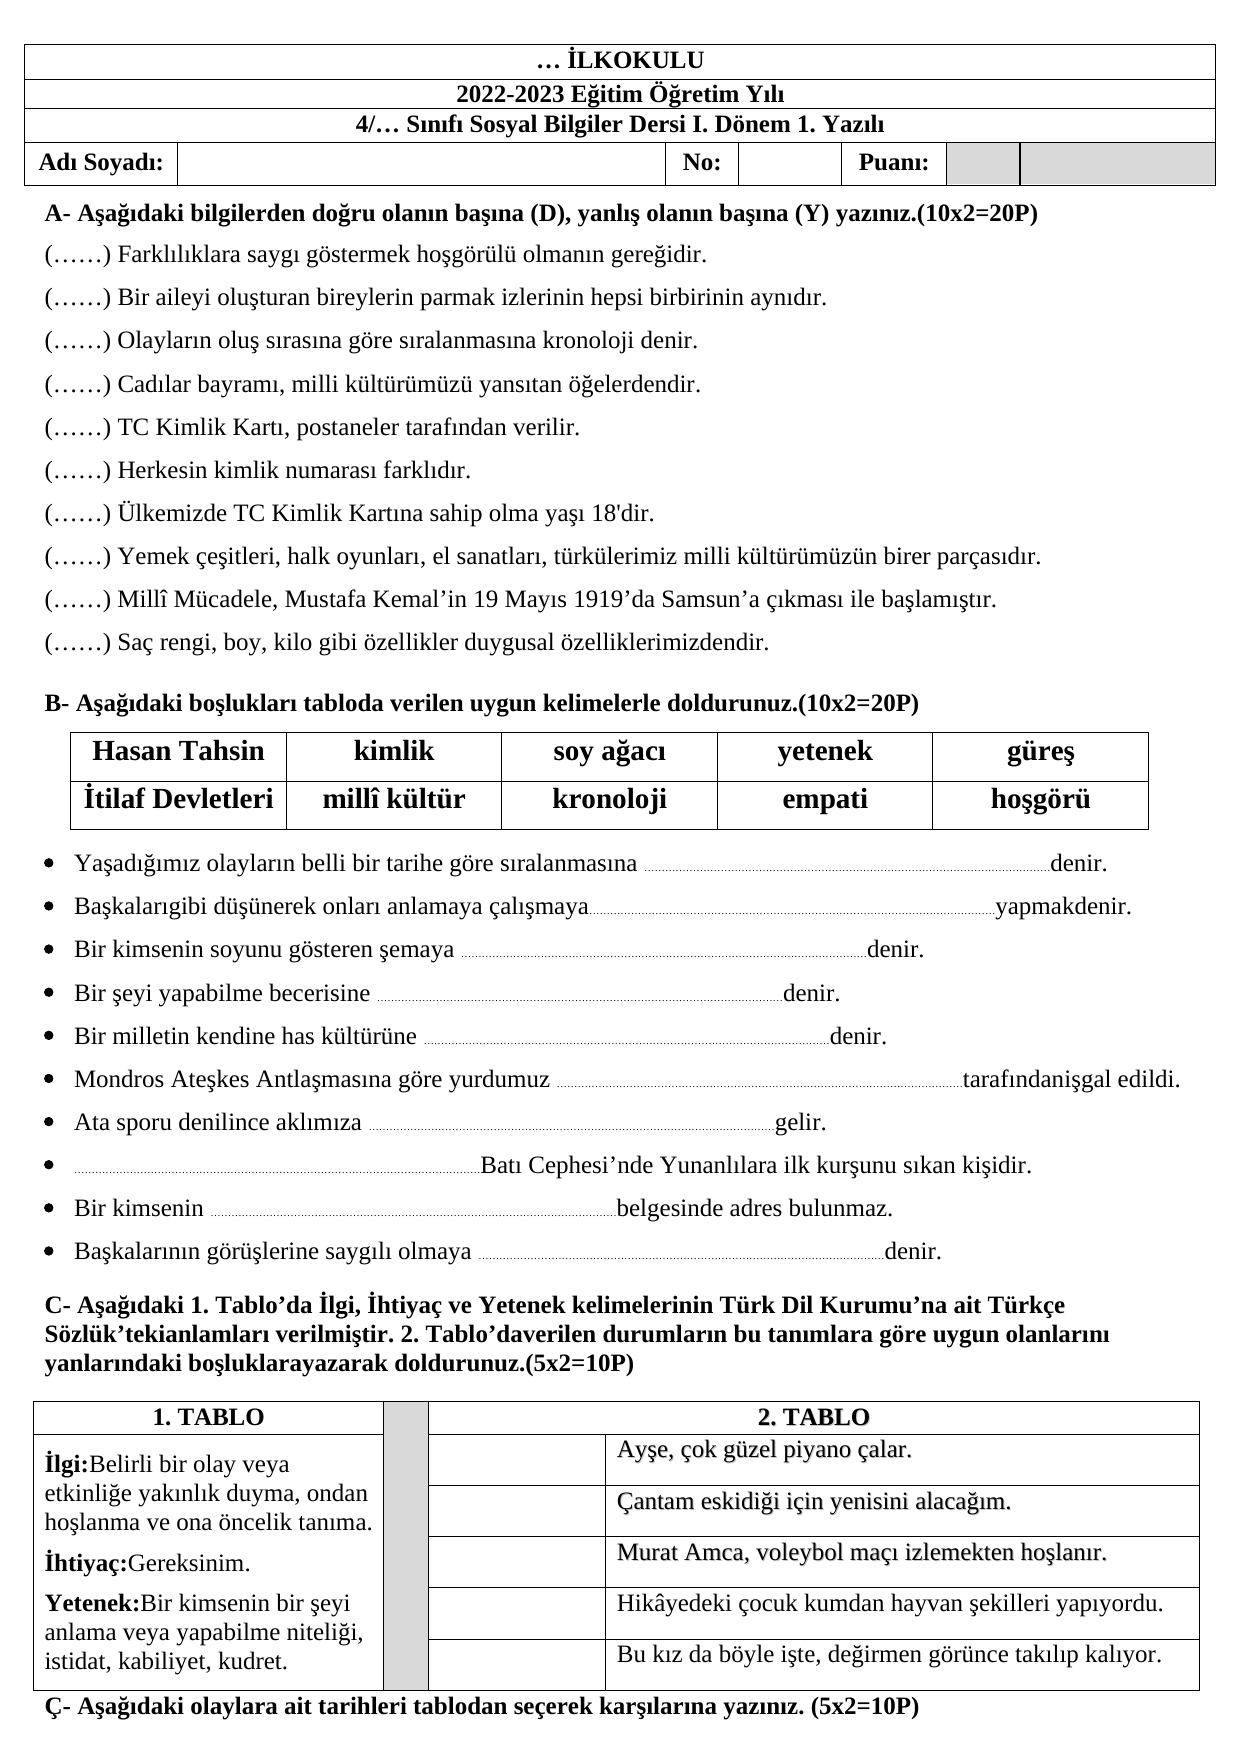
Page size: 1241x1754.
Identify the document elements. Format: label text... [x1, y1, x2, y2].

list Ata sporu denilince aklımıza ………………………………………………………………………………………………………gelir. [44, 1107, 1196, 1136]
table_header Hasan Tahsin [71, 733, 286, 781]
text (……) Ülkemizde TC Kimlik Kartına sahip olma yaşı 18'dir. [44, 498, 1196, 527]
list Bir milletin kendine has kültürüne ………………………………………………………………………………………………………denir. [44, 1021, 1196, 1049]
text (……) Millî Mücadele, Mustafa Kemal’in 19 Mayıs 1919’da Samsun’a çıkması ile başlamıştır. [44, 584, 1196, 613]
text (……) Yemek çeşitleri, halk oyunları, el sanatları, türkülerimiz milli kültürümüzün birer parçasıdır. [44, 541, 1196, 570]
list Bir kimsenin ………………………………………………………………………………………………………belgesinde adres bulunmaz. [44, 1193, 1196, 1222]
list Bir şeyi yapabilme becerisine ………………………………………………………………………………………………………denir. [44, 978, 1196, 1006]
text (……) Farklılıklara saygı göstermek hoşgörülü olmanın gereğidir. [44, 239, 1196, 268]
table_header kimlik [287, 733, 501, 781]
table_cell [429, 1435, 605, 1485]
text Ç- Aşağıdaki olaylara ait tarihleri tablodan seçerek karşılarına yazınız. (5x2=10P) [44, 1691, 1196, 1719]
list Bir kimsenin soyunu gösteren şemaya ………………………………………………………………………………………………………denir. [44, 934, 1196, 963]
list Yaşadığımız olayların belli bir tarihe göre sıralanmasına ………………………………………………………………………………………………………denir. [44, 848, 1196, 877]
table_cell [429, 1537, 605, 1587]
text (……) Olayların oluş sırasına göre sıralanmasına kronoloji denir. [44, 326, 1196, 354]
table_cell Hikâyedeki çocuk kumdan hayvan şekilleri yapıyordu. [606, 1588, 1199, 1638]
table_cell Adı Soyadı: [25, 143, 177, 184]
list Başkalarının görüşlerine saygılı olmaya ………………………………………………………………………………………………………denir. [44, 1236, 1196, 1265]
table_cell Ayşe, çok güzel piyano çalar. [606, 1435, 1199, 1485]
table_header … İLKOKULU [25, 45, 1215, 78]
table_cell No: [666, 143, 738, 184]
table_cell İtilaf Devletleri [71, 782, 286, 829]
table_cell kronoloji [502, 782, 717, 829]
table_cell Puanı: [842, 143, 946, 184]
table_cell millî kültür [287, 782, 501, 829]
table_cell [739, 143, 841, 184]
list Mondros Ateşkes Antlaşmasına göre yurdumuz ………………………………………………………………………………………………………tarafındanişgal edildi. [44, 1064, 1196, 1093]
list ………………………………………………………………………………………………………Batı Cephesi’nde Yunanlılara ilk kurşunu sıkan kişidir. [44, 1150, 1196, 1179]
table_cell [429, 1588, 605, 1638]
list Başkalarıgibi düşünerek onları anlamaya çalışmaya………………………………………………………………………………………………………yapmakdenir. [44, 891, 1196, 920]
table_cell İlgi:Belirli bir olay veya etkinliğe yakınlık duyma, ondan hoşlanma ve ona öncelik tanıma. İhtiyaç:Gereksinim. Yetenek:Bir kimsenin bir şeyi anlama veya yapabilme niteliği, istidat, kabiliyet, kudret. [34, 1435, 383, 1690]
table_cell [947, 143, 1019, 184]
table_cell Bu kız da böyle işte, değirmen görünce takılıp kalıyor. [606, 1640, 1199, 1690]
table_cell 4/… Sınıfı Sosyal Bilgiler Dersi I. Dönem 1. Yazılı [25, 109, 1215, 142]
table_header 1. TABLO [34, 1402, 383, 1433]
table_cell [178, 143, 665, 184]
table_header soy ağacı [502, 733, 717, 781]
table_header 2. TABLO [429, 1402, 1199, 1433]
text (……) TC Kimlik Kartı, postaneler tarafından verilir. [44, 412, 1196, 441]
text (……) Cadılar bayramı, milli kültürümüzü yansıtan öğelerdendir. [44, 369, 1196, 397]
text B- Aşağıdaki boşlukları tabloda verilen uygun kelimelerle doldurunuz.(10x2=20P) [44, 688, 1196, 717]
table_header güreş [933, 733, 1148, 781]
table_cell hoşgörü [933, 782, 1148, 829]
table_cell Çantam eskidiği için yenisini alacağım. [606, 1486, 1199, 1536]
table_cell empati [718, 782, 932, 829]
table_cell Murat Amca, voleybol maçı izlemekten hoşlanır. [606, 1537, 1199, 1587]
table_cell [1021, 143, 1215, 184]
table_header yetenek [718, 733, 932, 781]
text (……) Herkesin kimlik numarası farklıdır. [44, 455, 1196, 484]
table_cell [429, 1486, 605, 1536]
text A- Aşağıdaki bilgilerden doğru olanın başına (D), yanlış olanın başına (Y) yazınız.(10x2=20P) [44, 198, 1196, 227]
text C- Aşağıdaki 1. Tablo’da İlgi, İhtiyaç ve Yetenek kelimelerinin Türk Dil Kurumu’na ait Türkçe Sözlük’tekianlamları verilmiştir. 2. Tablo’daverilen durumların bu tanımlara göre uygun olanlarını yanlarındaki boşluklarayazarak doldurunuz.(5x2=10P) [44, 1291, 1196, 1377]
text (……) Saç rengi, boy, kilo gibi özellikler duygusal özelliklerimizdendir. [44, 627, 1196, 656]
table_header [384, 1402, 428, 1690]
table_cell 2022-2023 Eğitim Öğretim Yılı [25, 80, 1215, 108]
table_cell [429, 1640, 605, 1690]
text (……) Bir aileyi oluşturan bireylerin parmak izlerinin hepsi birbirinin aynıdır. [44, 282, 1196, 311]
